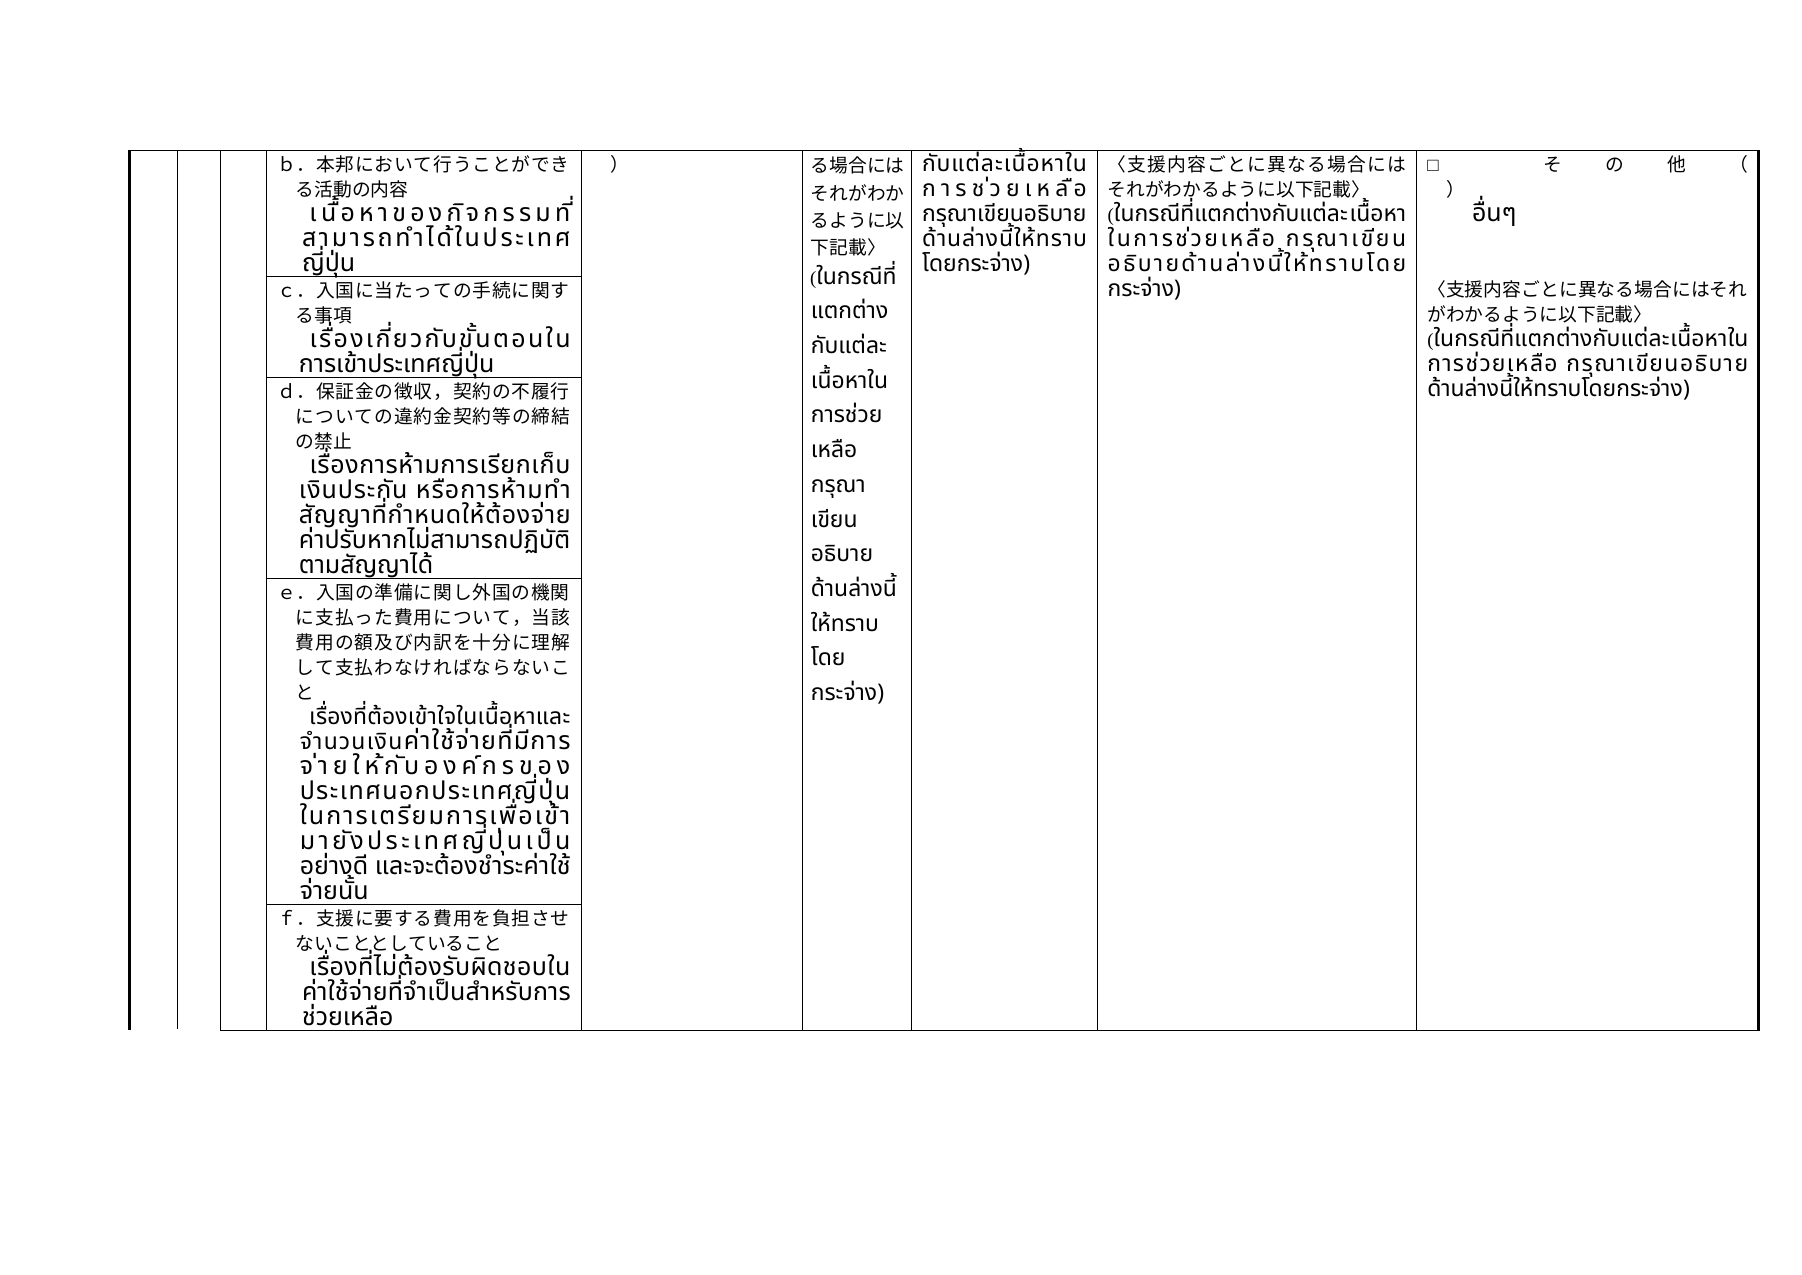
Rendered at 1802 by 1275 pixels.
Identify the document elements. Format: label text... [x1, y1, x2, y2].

table_cell ｄ．保証金の徴収，契約の不履行についての違約金契約等の締結の禁止 เรื่องการห้ามการเรียกเก็บเงินประกัน หรือการห้ามทำสัญญาที่กำหนดให้ต้องจ่ายค่าปรับหากไม่สามารถปฏิบัติตามสัญญาได้ [267, 378, 581, 578]
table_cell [912, 151, 1097, 1030]
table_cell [1417, 151, 1757, 1030]
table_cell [803, 151, 911, 1030]
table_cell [582, 151, 802, 1030]
table_cell ｆ．支援に要する費用を負担させないこととしていること เรื่องที่ไม่ต้องรับผิดชอบในค่าใช้จ่ายที่จำเป็นสำหรับการช่วยเหลือ [267, 905, 581, 1030]
table_cell ｂ．本邦において行うことができる活動の内容 เนื้อหาของกิจกรรมที่สามารถทำได้ในประเทศญี่ปุ่น [267, 151, 581, 276]
table_cell ｃ．入国に当たっての手続に関する事項 เรื่องเกี่ยวกับขั้นตอนในการเข้าประเทศญี่ปุ่น [267, 277, 581, 377]
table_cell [1098, 151, 1416, 1030]
table_cell ｅ．入国の準備に関し外国の機関に支払った費用について，当該費用の額及び内訳を十分に理解して支払わなければならないこと เรื่องที่ต้องเข้าใจในเนื้อหาและจำนวนเงินค่าใช้จ่ายที่มีการจ่ายให้กับองค์กรของประเทศนอกประเทศญี่ปุ่น ในการเตรียมการเพื่อเข้ามายังประเทศญี่ปุ่นเป็นอย่างดี และจะต้องชำระค่าใช้จ่ายนั้น [267, 579, 581, 904]
